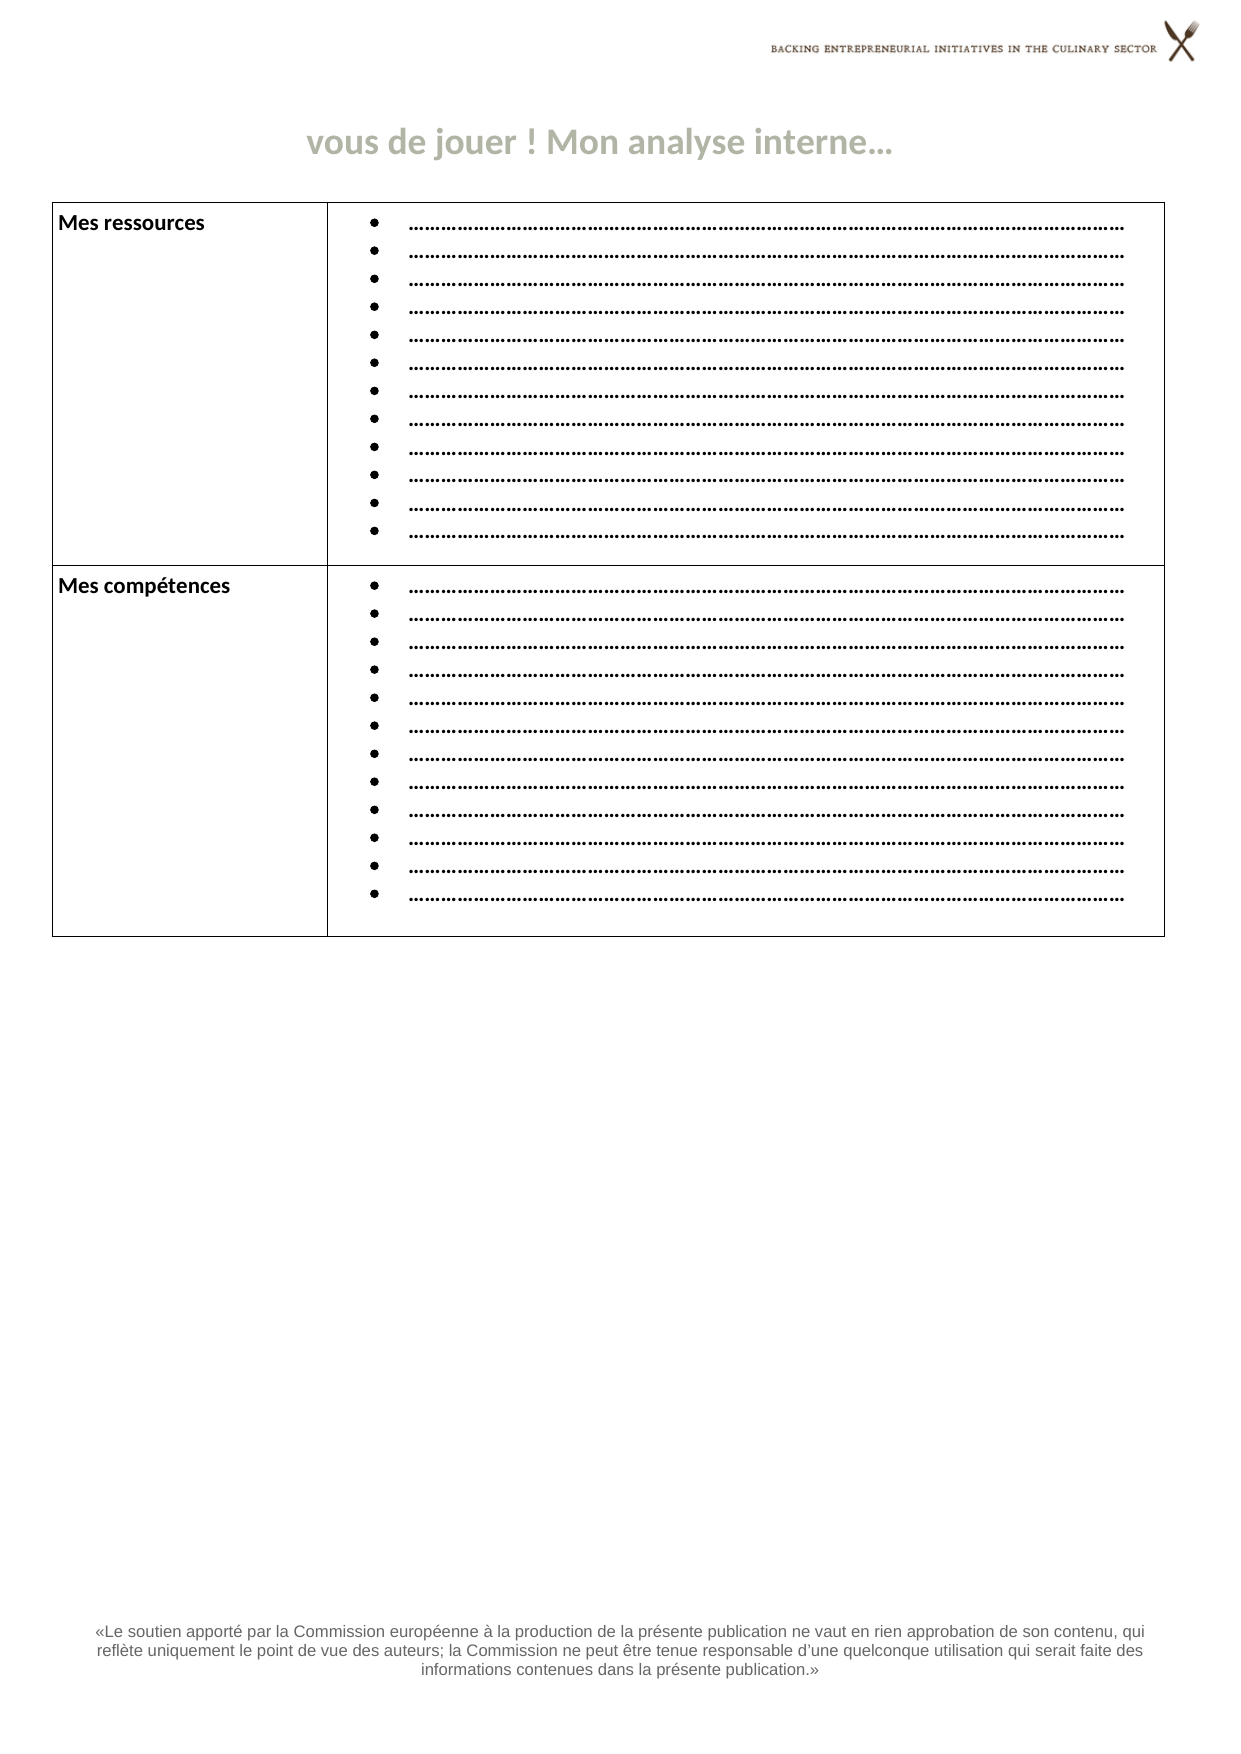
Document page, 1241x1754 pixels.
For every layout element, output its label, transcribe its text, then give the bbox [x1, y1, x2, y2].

picture [1, 0, 1239, 1745]
table_cell …………………………………………………………………………………………………………………… …………………………………………………………………………………………………………………… …………………………………………………………………………………………………………………… …………………………………………………………………………………………………………………… …………………………………………………………………………………………………………………… …………………………………………………………………………………………………………………… …………………………………………………………………………………………………………………… …………………………………………………………………………………………………………………… …………………………………………………………………………………………………………………… …………………………………………………………………………………………………………………… …………………………………………………………………………………………………………………… …………………………………………………………………………………………………………………… [328, 566, 1164, 936]
table_header …………………………………………………………………………………………………………………… …………………………………………………………………………………………………………………… …………………………………………………………………………………………………………………… …………………………………………………………………………………………………………………… …………………………………………………………………………………………………………………… …………………………………………………………………………………………………………………… …………………………………………………………………………………………………………………… …………………………………………………………………………………………………………………… …………………………………………………………………………………………………………………… …………………………………………………………………………………………………………………… …………………………………………………………………………………………………………………… …………………………………………………………………………………………………………………… [328, 203, 1164, 564]
subtitle A vous de jouer ! Mon analyse interne… [76, 118, 1124, 164]
table_header Mes ressources [53, 203, 327, 564]
table_cell Mes compétences [53, 566, 327, 936]
